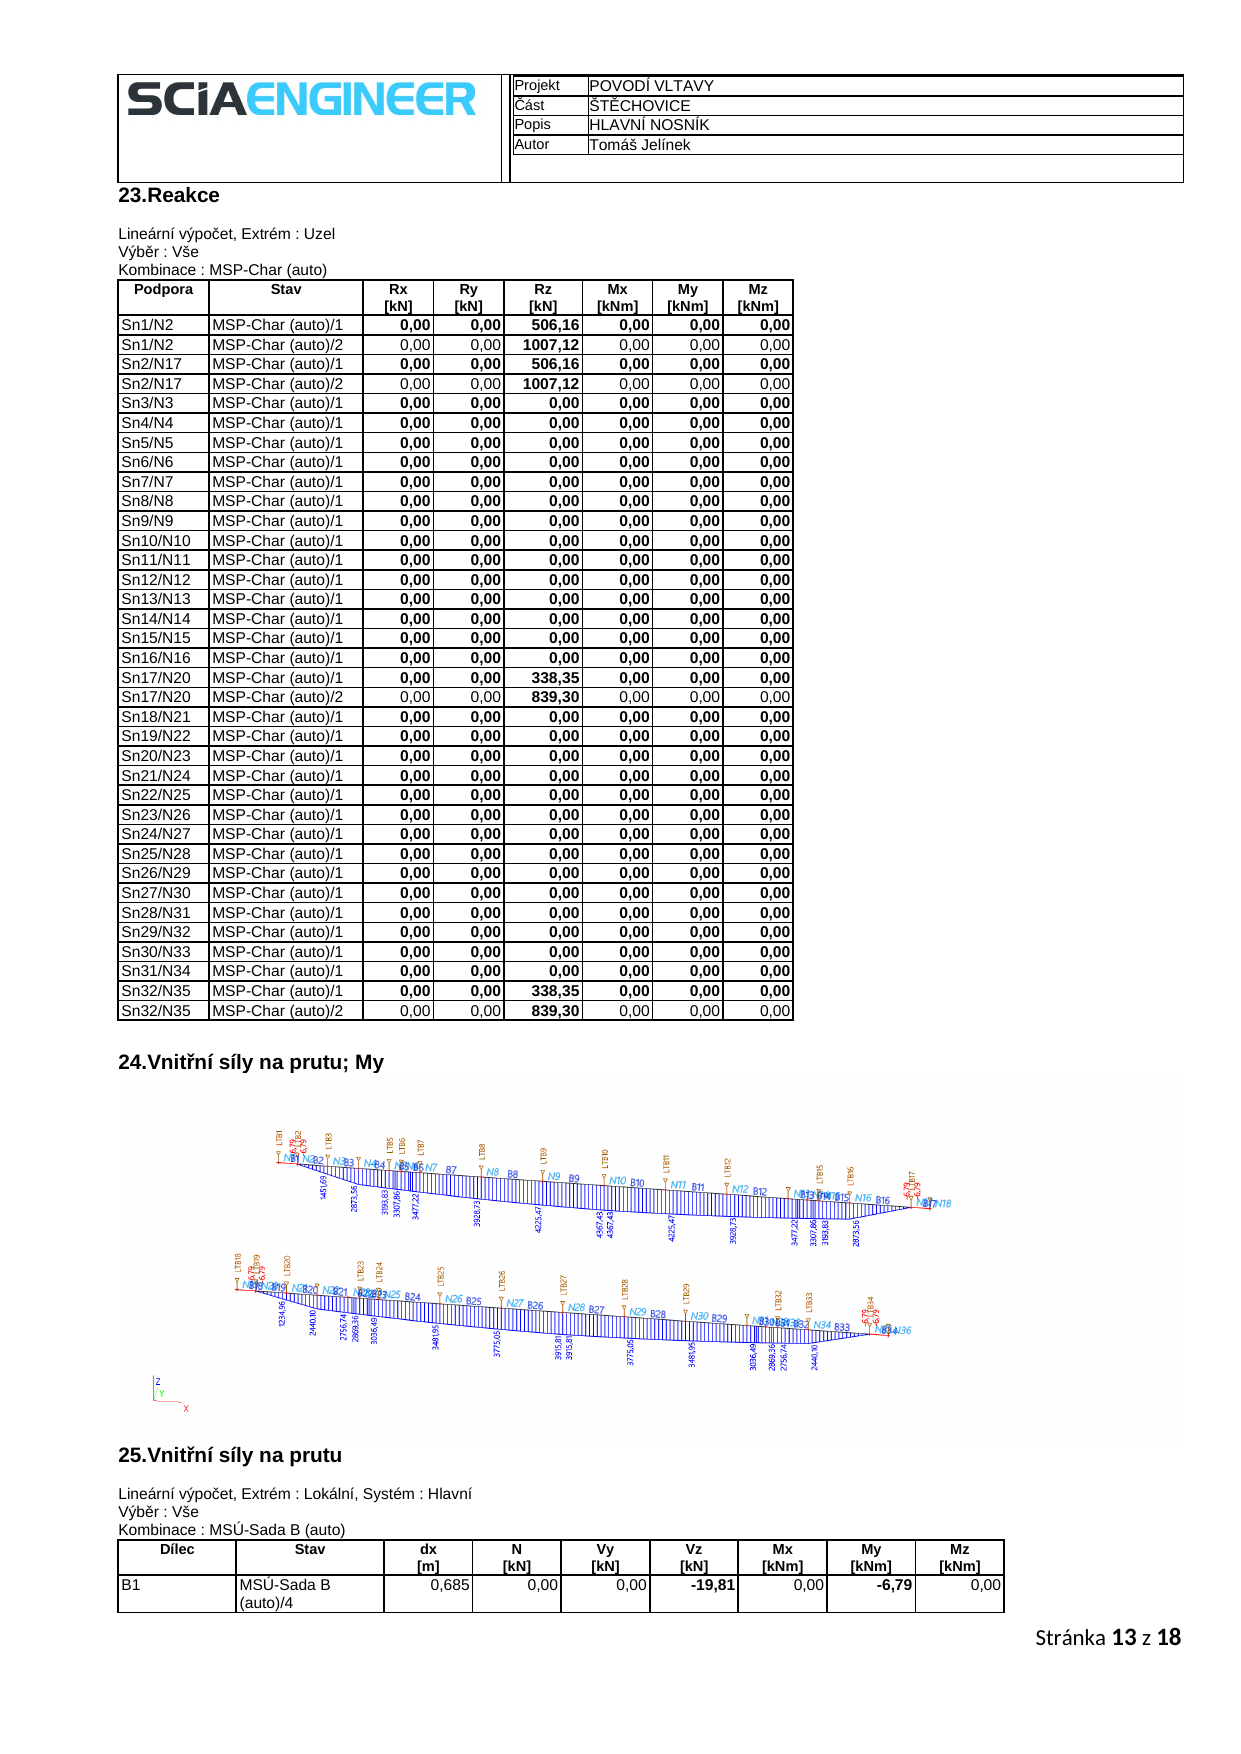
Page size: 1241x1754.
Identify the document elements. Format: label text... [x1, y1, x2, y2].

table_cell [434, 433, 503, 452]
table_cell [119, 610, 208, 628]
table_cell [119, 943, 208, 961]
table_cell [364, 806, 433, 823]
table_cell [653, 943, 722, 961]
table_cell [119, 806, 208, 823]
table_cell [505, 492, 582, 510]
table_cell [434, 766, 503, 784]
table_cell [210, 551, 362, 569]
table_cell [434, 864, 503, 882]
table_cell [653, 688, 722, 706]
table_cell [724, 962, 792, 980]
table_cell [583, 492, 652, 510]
text 24.Vnitřní síly na prutu; My [118, 1049, 1181, 1073]
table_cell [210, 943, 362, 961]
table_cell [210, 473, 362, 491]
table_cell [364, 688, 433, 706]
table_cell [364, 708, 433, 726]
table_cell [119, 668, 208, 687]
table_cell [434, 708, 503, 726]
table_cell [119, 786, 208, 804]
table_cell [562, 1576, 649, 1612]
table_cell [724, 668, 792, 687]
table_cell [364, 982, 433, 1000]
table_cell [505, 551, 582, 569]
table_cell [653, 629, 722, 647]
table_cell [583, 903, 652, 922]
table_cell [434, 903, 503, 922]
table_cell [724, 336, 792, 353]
text Kombinace : MSP-Char (auto) [118, 261, 1181, 279]
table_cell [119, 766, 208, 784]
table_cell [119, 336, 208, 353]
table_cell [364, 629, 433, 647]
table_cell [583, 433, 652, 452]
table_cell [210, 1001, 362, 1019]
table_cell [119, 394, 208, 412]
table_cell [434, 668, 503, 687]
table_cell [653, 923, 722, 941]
text Lineární výpočet, Extrém : Uzel [118, 225, 1181, 243]
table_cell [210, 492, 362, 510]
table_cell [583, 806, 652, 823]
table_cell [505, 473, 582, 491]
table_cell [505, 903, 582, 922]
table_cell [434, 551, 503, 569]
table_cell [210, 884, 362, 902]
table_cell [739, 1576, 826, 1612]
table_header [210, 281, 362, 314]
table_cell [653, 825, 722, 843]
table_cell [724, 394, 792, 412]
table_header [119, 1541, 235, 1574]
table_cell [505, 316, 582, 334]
text Výběr : Vše [118, 243, 1181, 261]
text Výběr : Vše [118, 1503, 1181, 1521]
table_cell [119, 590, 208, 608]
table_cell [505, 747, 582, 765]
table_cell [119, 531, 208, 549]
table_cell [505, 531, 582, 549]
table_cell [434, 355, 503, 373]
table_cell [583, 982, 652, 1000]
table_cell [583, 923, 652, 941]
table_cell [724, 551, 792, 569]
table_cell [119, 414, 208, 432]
text Lineární výpočet, Extrém : Lokální, Systém : Hlavní [118, 1485, 1181, 1503]
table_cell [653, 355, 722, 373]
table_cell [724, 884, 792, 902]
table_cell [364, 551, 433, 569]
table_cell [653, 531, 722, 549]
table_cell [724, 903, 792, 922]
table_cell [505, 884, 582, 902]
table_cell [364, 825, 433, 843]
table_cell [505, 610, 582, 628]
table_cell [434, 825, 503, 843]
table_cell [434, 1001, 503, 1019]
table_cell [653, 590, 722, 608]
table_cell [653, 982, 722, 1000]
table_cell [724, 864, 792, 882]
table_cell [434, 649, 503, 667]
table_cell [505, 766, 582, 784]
text 25.Vnitřní síly na prutu [118, 1443, 1181, 1467]
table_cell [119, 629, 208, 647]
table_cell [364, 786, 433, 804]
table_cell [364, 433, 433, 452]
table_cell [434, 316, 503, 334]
text Kombinace : MSÚ-Sada B (auto) [118, 1521, 1181, 1539]
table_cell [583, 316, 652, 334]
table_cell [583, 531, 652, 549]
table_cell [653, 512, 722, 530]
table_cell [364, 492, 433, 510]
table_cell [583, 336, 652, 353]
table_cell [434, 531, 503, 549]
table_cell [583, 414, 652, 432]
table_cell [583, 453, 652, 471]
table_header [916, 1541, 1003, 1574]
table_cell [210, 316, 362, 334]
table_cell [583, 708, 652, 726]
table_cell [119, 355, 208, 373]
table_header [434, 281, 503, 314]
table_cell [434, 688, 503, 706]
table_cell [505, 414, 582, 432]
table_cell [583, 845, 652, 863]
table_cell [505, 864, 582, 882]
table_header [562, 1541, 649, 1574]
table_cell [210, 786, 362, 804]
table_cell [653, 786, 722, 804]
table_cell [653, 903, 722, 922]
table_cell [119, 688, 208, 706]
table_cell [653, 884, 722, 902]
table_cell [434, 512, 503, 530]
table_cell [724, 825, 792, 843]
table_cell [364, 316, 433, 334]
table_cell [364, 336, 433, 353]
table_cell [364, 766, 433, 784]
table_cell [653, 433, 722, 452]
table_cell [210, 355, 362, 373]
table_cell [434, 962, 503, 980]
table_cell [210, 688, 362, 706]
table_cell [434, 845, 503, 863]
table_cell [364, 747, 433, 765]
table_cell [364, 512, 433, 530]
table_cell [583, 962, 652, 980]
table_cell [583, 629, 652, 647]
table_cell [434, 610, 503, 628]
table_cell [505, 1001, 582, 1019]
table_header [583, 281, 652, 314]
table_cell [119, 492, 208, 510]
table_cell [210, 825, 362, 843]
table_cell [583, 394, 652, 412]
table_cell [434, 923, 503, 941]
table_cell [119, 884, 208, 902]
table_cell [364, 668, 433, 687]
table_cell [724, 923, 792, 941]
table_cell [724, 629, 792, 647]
text 23.Reakce [118, 183, 1181, 207]
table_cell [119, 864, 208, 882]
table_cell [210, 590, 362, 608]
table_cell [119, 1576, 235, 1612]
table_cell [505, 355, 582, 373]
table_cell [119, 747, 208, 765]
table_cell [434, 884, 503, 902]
picture [121, 75, 483, 122]
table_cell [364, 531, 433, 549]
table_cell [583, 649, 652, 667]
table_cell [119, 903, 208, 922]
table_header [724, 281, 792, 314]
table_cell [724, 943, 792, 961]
picture [118, 1073, 1181, 1443]
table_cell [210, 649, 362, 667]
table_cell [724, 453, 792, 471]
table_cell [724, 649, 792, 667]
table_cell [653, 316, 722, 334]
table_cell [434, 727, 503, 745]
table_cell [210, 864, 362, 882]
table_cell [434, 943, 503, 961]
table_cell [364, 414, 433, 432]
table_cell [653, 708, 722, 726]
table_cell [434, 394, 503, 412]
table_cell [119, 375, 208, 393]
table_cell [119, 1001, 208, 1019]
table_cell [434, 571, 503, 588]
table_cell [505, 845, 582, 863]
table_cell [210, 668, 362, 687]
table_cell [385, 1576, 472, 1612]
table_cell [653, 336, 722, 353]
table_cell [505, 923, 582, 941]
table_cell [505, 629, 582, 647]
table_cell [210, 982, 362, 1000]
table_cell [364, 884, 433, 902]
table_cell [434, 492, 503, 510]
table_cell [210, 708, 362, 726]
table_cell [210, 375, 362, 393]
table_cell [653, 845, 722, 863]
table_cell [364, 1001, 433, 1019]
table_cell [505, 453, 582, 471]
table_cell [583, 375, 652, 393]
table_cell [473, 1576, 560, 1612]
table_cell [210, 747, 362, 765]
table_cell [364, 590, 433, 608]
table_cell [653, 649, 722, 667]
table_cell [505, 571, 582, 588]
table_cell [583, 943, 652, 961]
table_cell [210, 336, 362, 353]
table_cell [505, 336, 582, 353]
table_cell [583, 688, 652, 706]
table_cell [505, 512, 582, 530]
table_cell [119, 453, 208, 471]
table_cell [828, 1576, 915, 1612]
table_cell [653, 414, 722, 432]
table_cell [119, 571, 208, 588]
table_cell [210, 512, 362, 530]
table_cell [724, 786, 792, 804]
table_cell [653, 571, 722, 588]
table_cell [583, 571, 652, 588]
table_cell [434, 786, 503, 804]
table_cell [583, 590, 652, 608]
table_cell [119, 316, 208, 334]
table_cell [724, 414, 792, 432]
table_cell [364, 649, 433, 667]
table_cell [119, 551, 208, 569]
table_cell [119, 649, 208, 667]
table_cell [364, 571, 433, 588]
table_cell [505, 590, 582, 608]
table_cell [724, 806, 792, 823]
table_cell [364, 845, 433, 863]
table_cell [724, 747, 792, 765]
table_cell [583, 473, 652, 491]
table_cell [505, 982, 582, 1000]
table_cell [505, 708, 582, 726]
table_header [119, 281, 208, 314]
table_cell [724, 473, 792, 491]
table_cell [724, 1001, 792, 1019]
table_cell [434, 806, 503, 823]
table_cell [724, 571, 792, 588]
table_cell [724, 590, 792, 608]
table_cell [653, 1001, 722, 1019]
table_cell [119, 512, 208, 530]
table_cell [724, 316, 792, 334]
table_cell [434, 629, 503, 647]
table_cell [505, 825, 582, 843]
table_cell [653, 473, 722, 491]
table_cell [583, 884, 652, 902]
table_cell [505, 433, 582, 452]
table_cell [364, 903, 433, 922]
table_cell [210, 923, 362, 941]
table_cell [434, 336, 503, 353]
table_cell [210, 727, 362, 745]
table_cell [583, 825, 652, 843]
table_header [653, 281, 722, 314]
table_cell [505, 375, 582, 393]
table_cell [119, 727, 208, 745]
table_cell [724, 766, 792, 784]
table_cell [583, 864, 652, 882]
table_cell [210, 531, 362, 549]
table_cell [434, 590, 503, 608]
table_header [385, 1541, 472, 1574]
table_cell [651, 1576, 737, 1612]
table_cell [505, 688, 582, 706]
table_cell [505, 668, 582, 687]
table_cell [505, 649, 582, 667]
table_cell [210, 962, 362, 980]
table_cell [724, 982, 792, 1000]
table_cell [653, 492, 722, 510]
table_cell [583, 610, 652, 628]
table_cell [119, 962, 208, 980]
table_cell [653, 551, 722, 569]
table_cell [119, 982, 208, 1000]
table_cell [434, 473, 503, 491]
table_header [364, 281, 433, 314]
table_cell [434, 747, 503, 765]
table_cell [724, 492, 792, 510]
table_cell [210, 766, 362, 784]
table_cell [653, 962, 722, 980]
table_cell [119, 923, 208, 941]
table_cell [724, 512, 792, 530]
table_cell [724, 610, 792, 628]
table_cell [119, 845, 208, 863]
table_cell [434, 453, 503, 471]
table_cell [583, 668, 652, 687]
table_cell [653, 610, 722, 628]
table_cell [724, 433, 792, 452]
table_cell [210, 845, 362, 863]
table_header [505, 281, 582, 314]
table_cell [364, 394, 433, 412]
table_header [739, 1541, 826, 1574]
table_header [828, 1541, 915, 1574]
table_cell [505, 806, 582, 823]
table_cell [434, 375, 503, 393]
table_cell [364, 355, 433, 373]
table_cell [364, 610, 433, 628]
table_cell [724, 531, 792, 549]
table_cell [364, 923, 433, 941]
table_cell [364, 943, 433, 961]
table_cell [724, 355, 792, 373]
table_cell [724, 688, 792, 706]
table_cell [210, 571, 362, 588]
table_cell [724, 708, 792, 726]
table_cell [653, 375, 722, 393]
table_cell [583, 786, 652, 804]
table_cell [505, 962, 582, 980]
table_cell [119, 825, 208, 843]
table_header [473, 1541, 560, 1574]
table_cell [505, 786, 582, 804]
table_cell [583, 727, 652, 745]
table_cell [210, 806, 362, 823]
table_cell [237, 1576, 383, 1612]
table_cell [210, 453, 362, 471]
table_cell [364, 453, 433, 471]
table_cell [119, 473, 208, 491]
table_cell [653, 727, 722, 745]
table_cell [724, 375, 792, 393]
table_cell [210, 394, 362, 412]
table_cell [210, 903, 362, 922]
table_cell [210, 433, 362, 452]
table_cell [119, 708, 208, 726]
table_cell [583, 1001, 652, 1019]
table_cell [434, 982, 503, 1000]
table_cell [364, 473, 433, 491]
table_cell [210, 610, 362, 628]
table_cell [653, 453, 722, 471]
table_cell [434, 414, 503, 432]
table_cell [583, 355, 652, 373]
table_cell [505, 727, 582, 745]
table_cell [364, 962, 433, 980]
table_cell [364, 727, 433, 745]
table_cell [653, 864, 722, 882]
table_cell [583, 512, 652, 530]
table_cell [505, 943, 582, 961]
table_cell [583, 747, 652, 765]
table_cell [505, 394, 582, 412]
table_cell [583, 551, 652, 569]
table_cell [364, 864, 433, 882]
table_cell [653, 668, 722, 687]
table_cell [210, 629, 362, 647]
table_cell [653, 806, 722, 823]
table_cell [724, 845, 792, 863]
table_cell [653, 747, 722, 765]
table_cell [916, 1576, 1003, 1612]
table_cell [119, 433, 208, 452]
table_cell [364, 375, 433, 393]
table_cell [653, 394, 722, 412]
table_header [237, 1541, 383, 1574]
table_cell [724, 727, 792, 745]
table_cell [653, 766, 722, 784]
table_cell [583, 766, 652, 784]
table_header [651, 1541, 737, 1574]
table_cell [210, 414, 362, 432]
